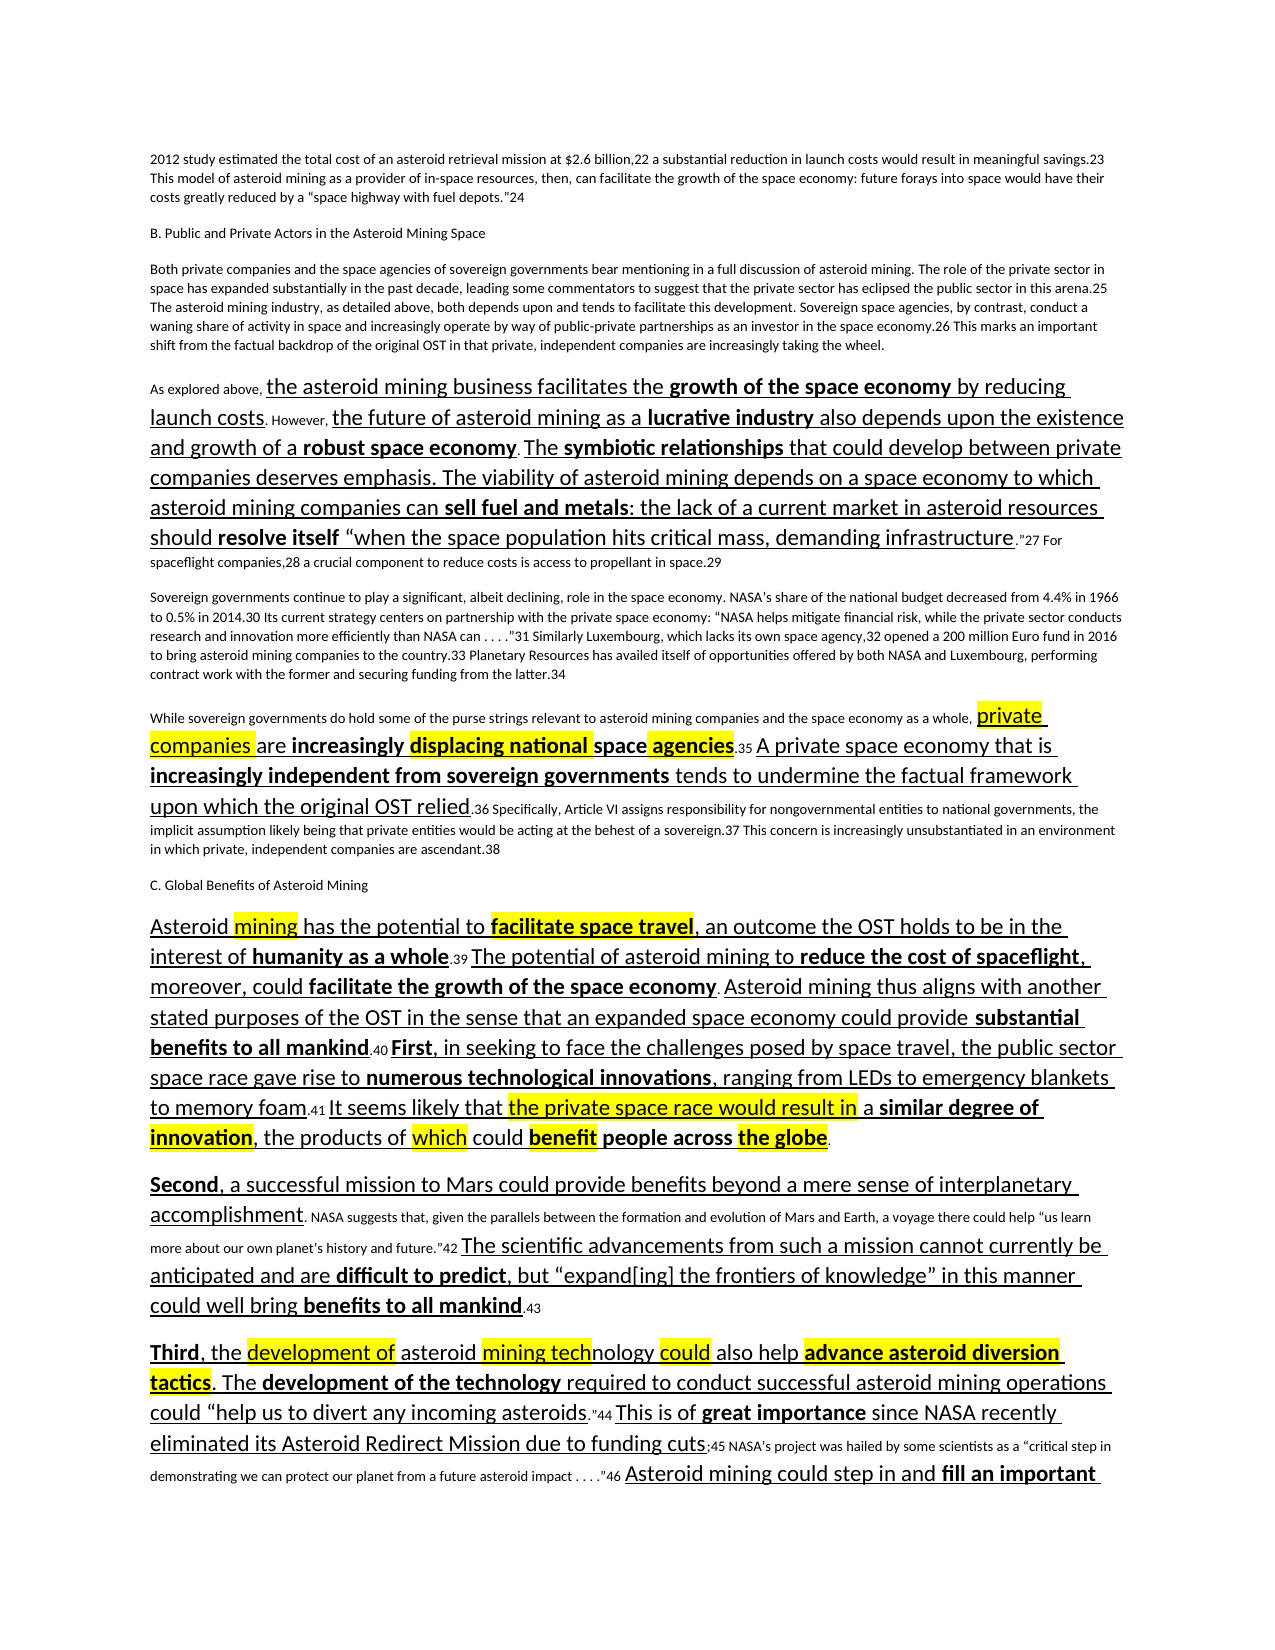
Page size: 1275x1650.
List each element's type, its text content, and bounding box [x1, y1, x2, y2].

text Both private companies and the space agencies of sovereign governments bear mentioning in a full discussion of asteroid mining. The role of the private sector in space has expanded substantially in the past decade, leading some commentators to suggest that the private sector has eclipsed the public sector in this arena.25 The asteroid mining industry, as detailed above, both depends upon and tends to facilitate this development. Sovereign space agencies, by contrast, conduct a waning share of activity in space and increasingly operate by way of public-private partnerships as an investor in the space economy.26 This marks an important shift from the factual backdrop of the original OST in that private, independent companies are increasingly taking the wheel. [150, 260, 1125, 354]
text Asteroid mining has the potential to facilitate space travel, an outcome the OST holds to be in the interest of humanity as a whole.39 The potential of asteroid mining to reduce the cost of spaceflight, moreover, could facilitate the growth of the space economy. Asteroid mining thus aligns with another stated purposes of the OST in the sense that an expanded space economy could provide substantial benefits to all mankind.40 First, in seeking to face the challenges posed by space travel, the public sector space race gave rise to numerous technological innovations, ranging from LEDs to emergency blankets to memory foam.41 It seems likely that the private space race would result in a similar degree of innovation, the products of which could benefit people across the globe. [150, 912, 1125, 1152]
text B. Public and Private Actors in the Asteroid Mining Space [150, 224, 1125, 242]
text Sovereign governments continue to play a significant, albeit declining, role in the space economy. NASA’s share of the national budget decreased from 4.4% in 1966 to 0.5% in 2014.30 Its current strategy centers on partnership with the private space economy: “NASA helps mitigate financial risk, while the private sector conducts research and innovation more efficiently than NASA can . . . .”31 Similarly Luxembourg, which lacks its own space agency,32 opened a 200 million Euro fund in 2016 to bring asteroid mining companies to the country.33 Planetary Resources has availed itself of opportunities offered by both NASA and Luxembourg, performing contract work with the former and securing funding from the latter.34 [150, 589, 1125, 683]
text Second, a successful mission to Mars could provide benefits beyond a mere sense of interplanetary accomplishment. NASA suggests that, given the parallels between the formation and evolution of Mars and Earth, a voyage there could help “us learn more about our own planet’s history and future.”42 The scientific advancements from such a mission cannot currently be anticipated and are difficult to predict, but “expand[ing] the frontiers of knowledge” in this manner could well bring benefits to all mankind.43 [150, 1170, 1125, 1319]
text As explored above, the asteroid mining business facilitates the growth of the space economy by reducing launch costs. However, the future of asteroid mining as a lucrative industry also depends upon the existence and growth of a robust space economy. The symbiotic relationships that could develop between private companies deserves emphasis. The viability of asteroid mining depends on a space economy to which asteroid mining companies can sell fuel and metals: the lack of a current market in asteroid resources should resolve itself “when the space population hits critical mass, demanding infrastructure.”27 For spaceflight companies,28 a crucial component to reduce costs is access to propellant in space.29 [150, 372, 1125, 571]
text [150, 1338, 1125, 1487]
text While sovereign governments do hold some of the purse strings relevant to asteroid mining companies and the space economy as a whole, private companies are increasingly displacing national space agencies.35 A private space economy that is increasingly independent from sovereign governments tends to undermine the factual framework upon which the original OST relied.36 Specifically, Article VI assigns responsibility for nongovernmental entities to national governments, the implicit assumption likely being that private entities would be acting at the behest of a sovereign.37 This concern is increasingly unsubstantiated in an environment in which private, independent companies are ascendant.38 [150, 701, 1125, 858]
text C. Global Benefits of Asteroid Mining [150, 876, 1125, 894]
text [150, 150, 1125, 206]
